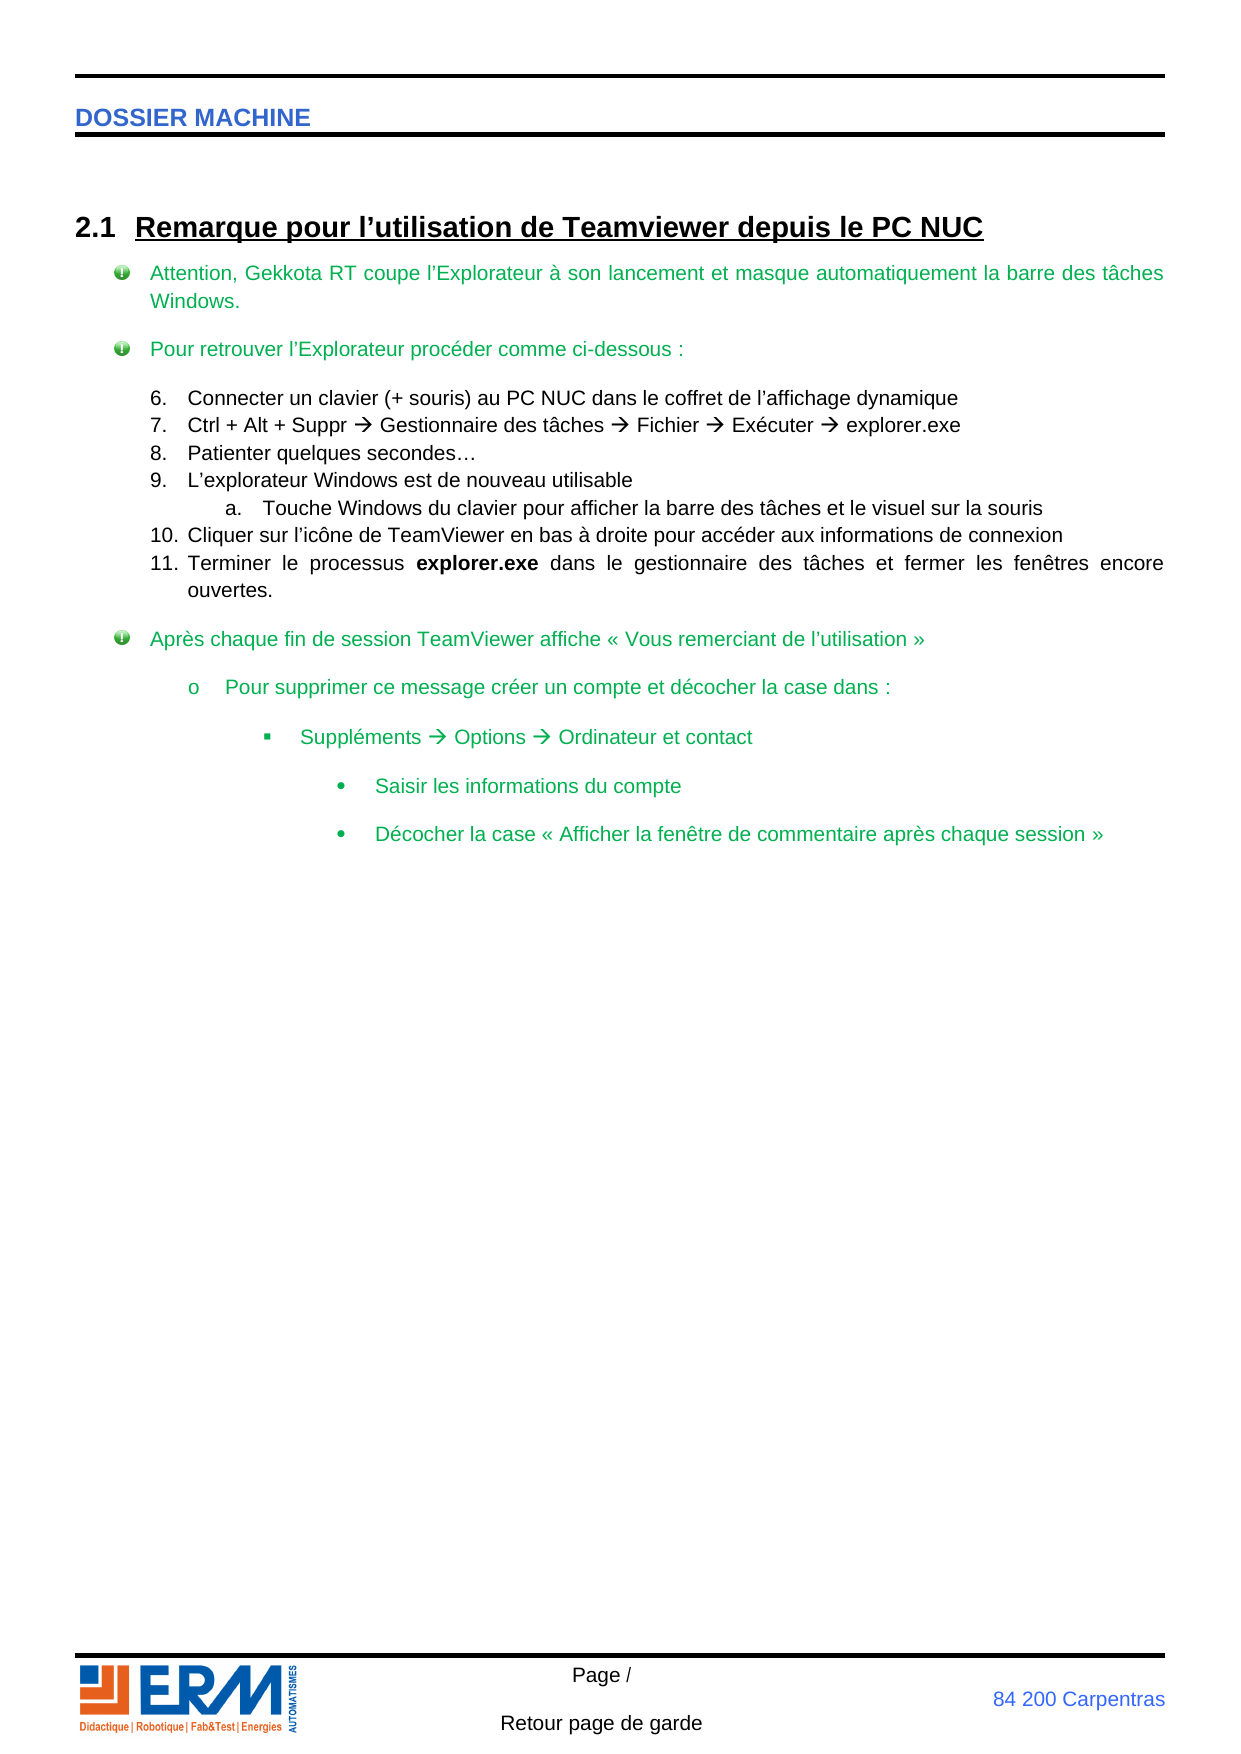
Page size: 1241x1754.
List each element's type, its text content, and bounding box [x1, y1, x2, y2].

list Connecter un clavier (+ souris) au PC NUC dans le coffret de l’affichage dynamique [150, 385, 1165, 409]
list Cliquer sur l’icône de TeamViewer en bas à droite pour accéder aux informations de connexion [150, 523, 1165, 547]
list Touche Windows du clavier pour afficher la barre des tâches et le visuel sur la souris [225, 496, 1165, 519]
list Saisir les informations du compte [337, 774, 1165, 798]
picture [113, 629, 131, 646]
list Décocher la case « Afficher la fenêtre de commentaire après chaque session » [337, 822, 1165, 846]
list Pour supprimer ce message créer un compte et décocher la case dans : [187, 675, 1165, 701]
list L’explorateur Windows est de nouveau utilisable [150, 468, 1165, 492]
list Terminer le processus explorer.exe dans le gestionnaire des tâches et fermer les fenêtres encore ouvertes. [150, 551, 1165, 602]
list Patienter quelques secondes… [150, 441, 1165, 464]
picture [113, 264, 131, 281]
picture [113, 340, 131, 357]
text Attention, Gekkota RT coupe l’Explorateur à son lancement et masque automatiquement la barre des tâches Windows. [112, 261, 1165, 313]
text Pour retrouver l’Explorateur procéder comme ci-dessous : [112, 337, 1165, 361]
list Suppléments Options Ordinateur et contact [262, 725, 1165, 749]
subtitle Remarque pour l’utilisation de Teamviewer depuis le PC NUC [75, 210, 1165, 244]
text Après chaque fin de session TeamViewer affiche « Vous remerciant de l’utilisation » [112, 626, 1165, 650]
list Ctrl + Alt + Suppr Gestionnaire des tâches Fichier Exécuter explorer.exe [150, 413, 1165, 437]
